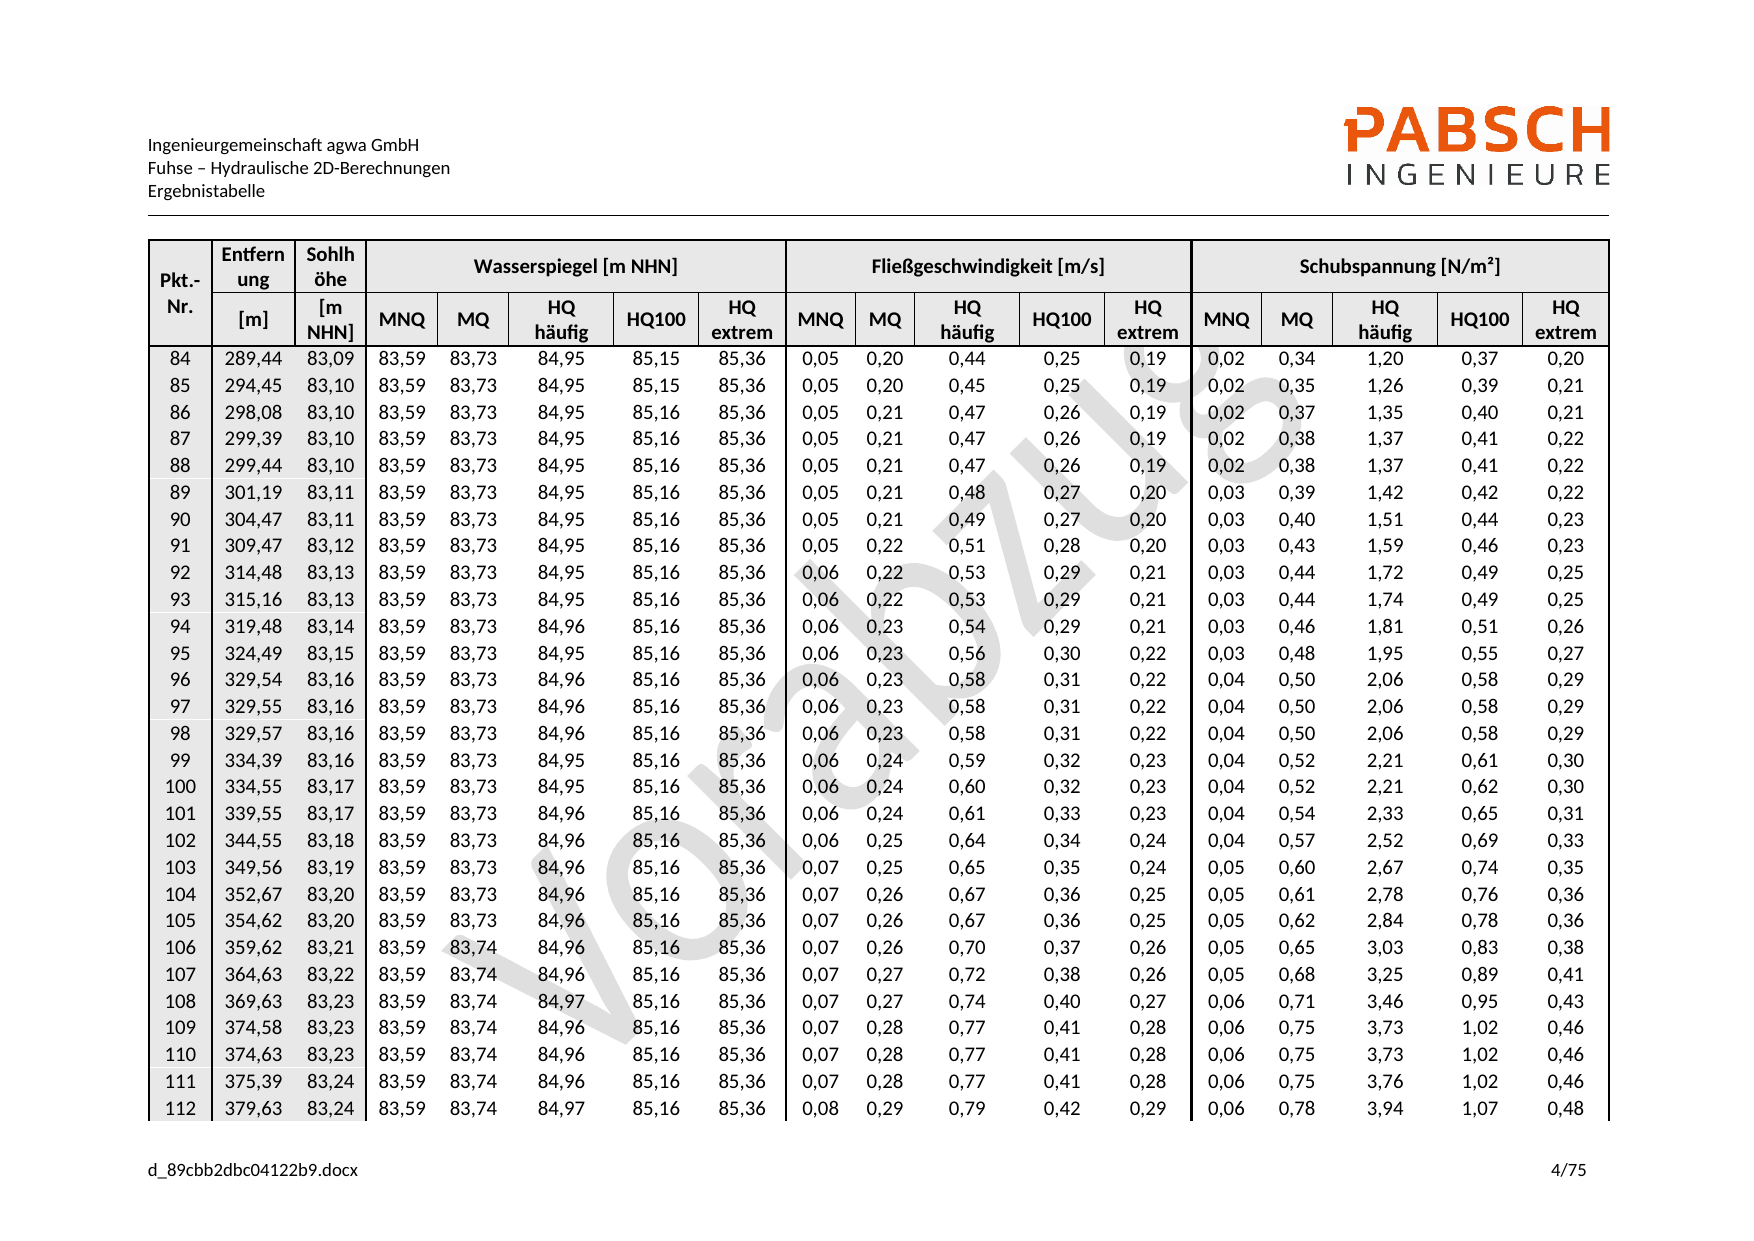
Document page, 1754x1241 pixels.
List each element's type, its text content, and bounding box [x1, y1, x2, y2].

table_cell 0,06 [1193, 1068, 1261, 1094]
table_cell 85,16 [614, 559, 698, 586]
table_cell 0,44 [1261, 559, 1332, 586]
table_cell 84,95 [509, 479, 614, 505]
table_cell 0,23 [855, 666, 914, 693]
table_cell 93 [150, 586, 211, 612]
table_cell 0,06 [787, 639, 855, 666]
table_cell 319,48 [213, 613, 295, 639]
table_cell 83,59 [367, 452, 437, 478]
table_cell 0,58 [915, 693, 1020, 719]
table_cell 354,62 [213, 907, 295, 934]
table_cell 101 [150, 800, 211, 827]
table_cell 0,07 [787, 907, 855, 934]
table_cell 0,40 [1261, 505, 1332, 532]
table_cell 0,41 [1438, 425, 1522, 452]
table_cell 0,42 [1438, 479, 1522, 505]
table_cell 0,20 [1104, 532, 1190, 559]
table_cell 0,19 [1104, 398, 1190, 425]
table_cell 85,36 [699, 827, 785, 853]
table_cell 84,96 [509, 827, 614, 853]
table_cell 0,23 [855, 639, 914, 666]
table_cell 0,04 [1193, 800, 1261, 827]
table_cell HQ extrem [699, 293, 785, 345]
table_cell 0,22 [1104, 693, 1190, 719]
table_cell 0,06 [787, 693, 855, 719]
table_cell 83,73 [438, 907, 509, 934]
table_cell 85,16 [614, 1094, 698, 1121]
table_cell 0,05 [787, 505, 855, 532]
table_cell 0,04 [1193, 720, 1261, 746]
table_cell 85,36 [699, 347, 785, 371]
table_cell 87 [150, 425, 211, 452]
table_cell 0,06 [787, 666, 855, 693]
table_cell 84,96 [509, 1041, 614, 1067]
table_cell 0,40 [1020, 987, 1104, 1014]
table_cell 0,07 [787, 1041, 855, 1067]
table_cell HQ häufig [915, 293, 1019, 345]
table_cell 83,22 [295, 960, 365, 987]
table_cell 96 [150, 666, 211, 693]
table_cell 106 [150, 934, 211, 960]
table_cell [m] [213, 293, 294, 345]
table_cell 85,36 [699, 907, 785, 934]
table_cell 85,16 [614, 960, 698, 987]
table_cell 83,59 [367, 586, 437, 612]
table_cell 1,35 [1333, 398, 1437, 425]
table_cell 83,73 [438, 853, 509, 880]
table_cell 83,59 [367, 371, 437, 398]
table_cell 0,21 [855, 425, 914, 452]
table_cell 85,15 [614, 371, 698, 398]
table_cell 0,35 [1020, 853, 1104, 880]
table_cell 0,70 [915, 934, 1020, 960]
table_cell 83,73 [438, 666, 509, 693]
table_cell 0,49 [1438, 559, 1522, 586]
table_cell 105 [150, 907, 211, 934]
table_cell 84,95 [509, 505, 614, 532]
table_cell 0,22 [1104, 666, 1190, 693]
table_cell 0,47 [915, 398, 1020, 425]
table_cell 329,57 [213, 720, 295, 746]
table_cell 0,06 [787, 800, 855, 827]
table_cell 0,05 [1193, 960, 1261, 987]
table_cell 0,25 [855, 853, 914, 880]
table_cell 0,19 [1104, 425, 1190, 452]
table_cell 2,78 [1333, 880, 1437, 907]
table_cell 0,22 [855, 559, 914, 586]
table_cell 0,25 [855, 827, 914, 853]
table_cell 84,95 [509, 773, 614, 800]
table_cell 0,51 [915, 532, 1020, 559]
table_cell 0,36 [1522, 880, 1608, 907]
table_cell 84,95 [509, 639, 614, 666]
table_cell 85,16 [614, 827, 698, 853]
table_cell 0,39 [1261, 479, 1332, 505]
table_cell 0,48 [915, 479, 1020, 505]
table_cell 0,02 [1193, 371, 1261, 398]
table_cell 83,59 [367, 398, 437, 425]
table_cell 0,38 [1020, 960, 1104, 987]
table_cell 0,61 [1261, 880, 1332, 907]
table_cell 0,29 [1522, 693, 1608, 719]
table_cell 83,73 [438, 800, 509, 827]
table_cell 0,07 [787, 1068, 855, 1094]
table_cell 83,73 [438, 693, 509, 719]
table_cell 0,22 [1522, 452, 1608, 478]
table_cell 85,15 [614, 347, 698, 371]
table_cell 85,16 [614, 1068, 698, 1094]
table_cell 0,07 [787, 853, 855, 880]
table_cell 83,59 [367, 1014, 437, 1041]
table_cell 85,16 [614, 746, 698, 773]
table_cell 0,58 [1438, 693, 1522, 719]
table_cell 0,65 [1261, 934, 1332, 960]
table_cell 1,59 [1333, 532, 1437, 559]
table_cell 0,21 [855, 505, 914, 532]
table_cell 85,16 [614, 639, 698, 666]
table_cell 0,74 [915, 987, 1020, 1014]
table_cell 85,36 [699, 880, 785, 907]
table_cell 1,51 [1333, 505, 1437, 532]
table_cell 85,16 [614, 934, 698, 960]
table_cell 1,02 [1438, 1014, 1522, 1041]
table_cell 0,74 [1438, 853, 1522, 880]
table_cell 85,36 [699, 452, 785, 478]
table_cell 83,16 [295, 693, 365, 719]
table_cell 0,06 [1193, 1041, 1261, 1067]
table_cell 0,25 [1104, 880, 1190, 907]
table_cell 83,24 [295, 1094, 365, 1121]
table_cell 3,76 [1333, 1068, 1437, 1094]
table_cell 0,43 [1522, 987, 1608, 1014]
table_cell 85,16 [614, 880, 698, 907]
table_cell 0,19 [1104, 347, 1190, 371]
table_cell 0,29 [1020, 613, 1104, 639]
table_cell 94 [150, 613, 211, 639]
table_cell MQ [438, 293, 508, 345]
table_cell 0,02 [1193, 425, 1261, 452]
table_cell 85,36 [699, 1094, 785, 1121]
table_cell 0,06 [787, 720, 855, 746]
table_cell 100 [150, 773, 211, 800]
table_cell 329,54 [213, 666, 295, 693]
table_cell 83,16 [295, 720, 365, 746]
table_cell 83,59 [367, 505, 437, 532]
table_cell 83,59 [367, 666, 437, 693]
table_cell 85,16 [614, 693, 698, 719]
table_cell 0,52 [1261, 746, 1332, 773]
table_cell 0,44 [1438, 505, 1522, 532]
table_cell 83,59 [367, 613, 437, 639]
table_cell 83,59 [367, 853, 437, 880]
table_cell 0,44 [915, 347, 1020, 371]
table_cell 0,05 [787, 532, 855, 559]
table_header Fließgeschwindigkeit [m/s] [787, 241, 1190, 292]
table_cell 0,29 [1020, 559, 1104, 586]
table_cell 0,21 [1104, 559, 1190, 586]
table_cell 83,73 [438, 880, 509, 907]
table_cell HQ extrem [1523, 293, 1608, 345]
table_cell 1,81 [1333, 613, 1437, 639]
table_cell 83,17 [295, 800, 365, 827]
table_cell 0,26 [855, 907, 914, 934]
table_cell 0,62 [1438, 773, 1522, 800]
table_cell 0,06 [1193, 1014, 1261, 1041]
table_cell 0,33 [1020, 800, 1104, 827]
table_cell 0,05 [787, 479, 855, 505]
table_cell 83,74 [438, 1068, 509, 1094]
table_cell 1,95 [1333, 639, 1437, 666]
table_cell 85,36 [699, 1068, 785, 1094]
table_cell 112 [150, 1094, 211, 1121]
table_cell 85,36 [699, 853, 785, 880]
table_cell MQ [1262, 293, 1332, 345]
table_cell 83,73 [438, 371, 509, 398]
table_cell 0,36 [1020, 880, 1104, 907]
table_cell 0,27 [855, 987, 914, 1014]
table_cell 0,23 [1522, 505, 1608, 532]
table_cell 298,08 [213, 398, 295, 425]
table_cell 0,07 [787, 960, 855, 987]
table_cell 85,36 [699, 559, 785, 586]
table_cell 84,95 [509, 559, 614, 586]
table_cell 0,20 [1104, 479, 1190, 505]
table_cell 0,29 [1104, 1094, 1190, 1121]
table_cell 83,13 [295, 586, 365, 612]
table_cell 0,48 [1261, 639, 1332, 666]
table_cell 352,67 [213, 880, 295, 907]
table_cell 0,22 [1522, 479, 1608, 505]
table_cell 83,59 [367, 1094, 437, 1121]
table_cell 334,55 [213, 773, 295, 800]
table_cell 84,96 [509, 1068, 614, 1094]
table_cell 0,04 [1193, 666, 1261, 693]
table_cell 0,19 [1104, 452, 1190, 478]
table_cell 90 [150, 505, 211, 532]
table_cell 83,09 [295, 347, 365, 371]
table_cell 0,20 [855, 371, 914, 398]
table_cell 85,16 [614, 853, 698, 880]
table_cell 0,49 [1438, 586, 1522, 612]
table_cell 0,37 [1261, 398, 1332, 425]
table_cell 0,38 [1261, 425, 1332, 452]
table_cell 83,73 [438, 639, 509, 666]
table_cell 3,94 [1333, 1094, 1437, 1121]
table_cell 0,03 [1193, 586, 1261, 612]
table_cell 0,44 [1261, 586, 1332, 612]
table_cell 364,63 [213, 960, 295, 987]
table_cell MNQ [1193, 293, 1261, 345]
table_cell 0,51 [1438, 613, 1522, 639]
table_cell 0,31 [1020, 693, 1104, 719]
table_cell 0,68 [1261, 960, 1332, 987]
table_cell 0,26 [855, 934, 914, 960]
table_cell 0,64 [915, 827, 1020, 853]
table_cell 83,73 [438, 613, 509, 639]
table_cell 0,03 [1193, 639, 1261, 666]
table_cell 83,17 [295, 773, 365, 800]
table_cell 0,04 [1193, 693, 1261, 719]
table_cell 0,77 [915, 1041, 1020, 1067]
table_cell 0,75 [1261, 1014, 1332, 1041]
table_cell 0,41 [1438, 452, 1522, 478]
table_cell 83,59 [367, 1068, 437, 1094]
table_cell 375,39 [213, 1068, 295, 1094]
table_cell 83,59 [367, 934, 437, 960]
table_cell 0,28 [1104, 1068, 1190, 1094]
table_cell 104 [150, 880, 211, 907]
table_cell 0,30 [1522, 746, 1608, 773]
table_cell 0,46 [1522, 1041, 1608, 1067]
table_cell 85,16 [614, 398, 698, 425]
table_cell 0,89 [1438, 960, 1522, 987]
table_cell 83,12 [295, 532, 365, 559]
table_cell 0,78 [1261, 1094, 1332, 1121]
table_cell 83,59 [367, 746, 437, 773]
table_cell 0,21 [1522, 398, 1608, 425]
table_cell 0,29 [1522, 720, 1608, 746]
table_cell 1,07 [1438, 1094, 1522, 1121]
table_cell 83,16 [295, 666, 365, 693]
table_cell 0,06 [787, 773, 855, 800]
table_cell 85,36 [699, 505, 785, 532]
table_cell 85,16 [614, 425, 698, 452]
table_cell 83,73 [438, 827, 509, 853]
table_cell 84,97 [509, 1094, 614, 1121]
table_cell 83,59 [367, 532, 437, 559]
table_cell 0,28 [1104, 1041, 1190, 1067]
table_cell 85,36 [699, 666, 785, 693]
table_cell 0,06 [1193, 1094, 1261, 1121]
table_cell 85,36 [699, 773, 785, 800]
table_cell 85,16 [614, 666, 698, 693]
table_cell 85,36 [699, 425, 785, 452]
table_cell 84,96 [509, 880, 614, 907]
table_cell 1,02 [1438, 1041, 1522, 1067]
table_cell 0,22 [1104, 720, 1190, 746]
table_cell MNQ [367, 293, 437, 345]
table_cell 102 [150, 827, 211, 853]
table_cell 85,36 [699, 1041, 785, 1067]
table_cell 0,61 [915, 800, 1020, 827]
table_cell 85,16 [614, 452, 698, 478]
table_cell 0,50 [1261, 720, 1332, 746]
table_cell 0,26 [1020, 398, 1104, 425]
table_cell 83,59 [367, 693, 437, 719]
table_cell 0,35 [1522, 853, 1608, 880]
table_cell 0,58 [1438, 666, 1522, 693]
table_cell 91 [150, 532, 211, 559]
table_cell 0,32 [1020, 773, 1104, 800]
table_cell 83,20 [295, 880, 365, 907]
table_cell 0,50 [1261, 693, 1332, 719]
table_cell 0,55 [1438, 639, 1522, 666]
table_cell 0,61 [1438, 746, 1522, 773]
table_header Entfernung [213, 241, 294, 292]
table_cell 0,07 [787, 987, 855, 1014]
table_cell 0,07 [787, 934, 855, 960]
table_cell 84,95 [509, 452, 614, 478]
table_cell 0,25 [1020, 371, 1104, 398]
table_cell HQ häufig [1333, 293, 1437, 345]
table_cell 85,16 [614, 800, 698, 827]
table_cell 85,16 [614, 586, 698, 612]
table_cell HQ häufig [509, 293, 613, 345]
table_cell 0,27 [1020, 505, 1104, 532]
table_cell 85,36 [699, 613, 785, 639]
table_cell 304,47 [213, 505, 295, 532]
table_cell 0,26 [1020, 425, 1104, 452]
table_cell 0,65 [915, 853, 1020, 880]
table_cell 0,04 [1193, 773, 1261, 800]
table_cell 0,77 [915, 1068, 1020, 1094]
table_cell 2,06 [1333, 666, 1437, 693]
table_cell 84,96 [509, 853, 614, 880]
table_cell 0,41 [1522, 960, 1608, 987]
table_cell 299,39 [213, 425, 295, 452]
table_cell 83,59 [367, 425, 437, 452]
table_cell 83,11 [295, 505, 365, 532]
table_cell HQ100 [1020, 293, 1104, 345]
table_cell 0,31 [1020, 666, 1104, 693]
table_cell 108 [150, 987, 211, 1014]
table_cell 0,22 [1522, 425, 1608, 452]
table_cell 0,76 [1438, 880, 1522, 907]
table_cell 0,60 [915, 773, 1020, 800]
table_cell 85 [150, 371, 211, 398]
table_cell 0,25 [1020, 347, 1104, 371]
table_cell 0,72 [915, 960, 1020, 987]
table_cell 83,59 [367, 347, 437, 371]
table_cell 83,13 [295, 559, 365, 586]
table_cell 103 [150, 853, 211, 880]
table_cell HQ extrem [1105, 293, 1190, 345]
table_cell 0,33 [1522, 827, 1608, 853]
table_cell 0,20 [1104, 505, 1190, 532]
table_header Wasserspiegel [m NHN] [367, 241, 785, 292]
table_cell 99 [150, 746, 211, 773]
table_cell 0,58 [1438, 720, 1522, 746]
table_cell 84,97 [509, 987, 614, 1014]
table_cell 0,03 [1193, 559, 1261, 586]
table_cell 83,11 [295, 479, 365, 505]
table_cell 0,67 [915, 880, 1020, 907]
table_cell 0,25 [1522, 586, 1608, 612]
table_cell 374,63 [213, 1041, 295, 1067]
table_cell 88 [150, 452, 211, 478]
table_cell 83,73 [438, 398, 509, 425]
table_cell 0,22 [855, 532, 914, 559]
table_cell 0,05 [787, 347, 855, 371]
table_cell 0,34 [1020, 827, 1104, 853]
table_cell 301,19 [213, 479, 295, 505]
table_cell 0,38 [1261, 452, 1332, 478]
table_cell 0,02 [1193, 452, 1261, 478]
table_cell 1,26 [1333, 371, 1437, 398]
table_cell 0,03 [1193, 479, 1261, 505]
table_cell 2,21 [1333, 773, 1437, 800]
table_cell 0,49 [915, 505, 1020, 532]
table_cell 85,36 [699, 479, 785, 505]
table_cell 289,44 [213, 347, 295, 371]
table_cell 0,46 [1261, 613, 1332, 639]
table_cell 0,19 [1104, 371, 1190, 398]
table_cell 85,16 [614, 532, 698, 559]
table_cell 3,25 [1333, 960, 1437, 987]
table_cell 0,37 [1438, 347, 1522, 371]
table_cell 0,79 [915, 1094, 1020, 1121]
table_cell 85,36 [699, 934, 785, 960]
table_cell 0,78 [1438, 907, 1522, 934]
table_cell 344,55 [213, 827, 295, 853]
table_cell 85,36 [699, 398, 785, 425]
table_cell 0,27 [1522, 639, 1608, 666]
table_cell MQ [856, 293, 914, 345]
table_cell 107 [150, 960, 211, 987]
table_cell 0,75 [1261, 1041, 1332, 1067]
table_cell 0,30 [1020, 639, 1104, 666]
table_cell 84,96 [509, 907, 614, 934]
table_cell 349,56 [213, 853, 295, 880]
table_cell 83,73 [438, 479, 509, 505]
table_header Pkt.-Nr. [150, 241, 211, 345]
table_cell 85,36 [699, 746, 785, 773]
table_cell 0,35 [1261, 371, 1332, 398]
table_cell 0,21 [1522, 371, 1608, 398]
table_cell 0,03 [1193, 532, 1261, 559]
table_cell 85,36 [699, 800, 785, 827]
table_cell 83,14 [295, 613, 365, 639]
table_cell 1,02 [1438, 1068, 1522, 1094]
table_cell 85,16 [614, 907, 698, 934]
table_cell 0,26 [1522, 613, 1608, 639]
table_cell 0,24 [1104, 853, 1190, 880]
table_cell 85,36 [699, 987, 785, 1014]
table_cell 83,59 [367, 987, 437, 1014]
table_cell 3,46 [1333, 987, 1437, 1014]
table_cell 0,71 [1261, 987, 1332, 1014]
table_cell 84,95 [509, 532, 614, 559]
table_cell 339,55 [213, 800, 295, 827]
table_cell 0,26 [1020, 452, 1104, 478]
table_cell 324,49 [213, 639, 295, 666]
table_cell 92 [150, 559, 211, 586]
picture [1343, 106, 1610, 185]
table_cell 84,95 [509, 586, 614, 612]
table_cell 0,46 [1438, 532, 1522, 559]
table_cell 83,59 [367, 1041, 437, 1067]
table_cell 0,05 [1193, 853, 1261, 880]
table_cell 84 [150, 347, 211, 371]
table_cell 83,73 [438, 532, 509, 559]
table_cell 0,54 [915, 613, 1020, 639]
table_cell 85,16 [614, 987, 698, 1014]
table_cell 0,36 [1020, 907, 1104, 934]
table_cell 2,06 [1333, 720, 1437, 746]
table_cell 84,95 [509, 398, 614, 425]
table_cell 1,42 [1333, 479, 1437, 505]
table_cell 3,73 [1333, 1041, 1437, 1067]
table_cell 83,59 [367, 827, 437, 853]
table_cell 0,40 [1438, 398, 1522, 425]
table_cell 299,44 [213, 452, 295, 478]
table_cell 83,59 [367, 907, 437, 934]
table_cell 0,24 [1104, 827, 1190, 853]
table_cell HQ100 [1438, 293, 1522, 345]
table_cell 0,27 [855, 960, 914, 987]
table_cell 0,48 [1522, 1094, 1608, 1121]
table_cell 97 [150, 693, 211, 719]
table_cell 83,73 [438, 425, 509, 452]
table_cell 0,38 [1522, 934, 1608, 960]
table_cell 0,52 [1261, 773, 1332, 800]
table_cell 0,20 [1522, 347, 1608, 371]
table_cell MNQ [787, 293, 855, 345]
table_cell 0,21 [855, 398, 914, 425]
table_cell 0,05 [787, 371, 855, 398]
table_cell 83,10 [295, 452, 365, 478]
table_cell 0,28 [855, 1041, 914, 1067]
table_cell 0,03 [1193, 505, 1261, 532]
table_cell 84,96 [509, 613, 614, 639]
table_cell 83,59 [367, 479, 437, 505]
table_cell 84,95 [509, 347, 614, 371]
table_cell 89 [150, 479, 211, 505]
table_cell 83,73 [438, 586, 509, 612]
table_cell 0,27 [1020, 479, 1104, 505]
table_cell 3,73 [1333, 1014, 1437, 1041]
table_cell 0,34 [1261, 347, 1332, 371]
table_cell 0,06 [787, 613, 855, 639]
table_cell 0,24 [855, 800, 914, 827]
table_cell 0,28 [855, 1068, 914, 1094]
table_cell 0,07 [787, 1014, 855, 1041]
table_cell 84,95 [509, 746, 614, 773]
table_cell 0,23 [855, 720, 914, 746]
table_cell 83,59 [367, 773, 437, 800]
table_cell 0,62 [1261, 907, 1332, 934]
table_cell 0,02 [1193, 398, 1261, 425]
table_cell 84,96 [509, 693, 614, 719]
table_cell 294,45 [213, 371, 295, 398]
table_cell 83,59 [367, 639, 437, 666]
table_cell 84,96 [509, 960, 614, 987]
table_cell 83,10 [295, 371, 365, 398]
table_cell 83,10 [295, 425, 365, 452]
table_cell 369,63 [213, 987, 295, 1014]
table_cell 0,24 [855, 773, 914, 800]
table_cell 0,50 [1261, 666, 1332, 693]
table_cell 0,26 [1104, 960, 1190, 987]
table_cell 85,36 [699, 960, 785, 987]
table_cell 334,39 [213, 746, 295, 773]
table_cell 0,06 [787, 559, 855, 586]
table_cell 84,96 [509, 666, 614, 693]
table_cell 0,23 [1522, 532, 1608, 559]
table_cell 83,23 [295, 987, 365, 1014]
table_cell 0,58 [915, 720, 1020, 746]
table_cell 83,73 [438, 773, 509, 800]
table_cell 110 [150, 1041, 211, 1067]
table_cell 85,16 [614, 479, 698, 505]
table_cell 0,21 [855, 479, 914, 505]
table_cell 1,37 [1333, 425, 1437, 452]
table_cell 0,29 [1020, 586, 1104, 612]
table_cell 0,07 [787, 880, 855, 907]
table_cell 0,20 [855, 347, 914, 371]
table_cell 0,41 [1020, 1014, 1104, 1041]
table_cell 0,31 [1522, 800, 1608, 827]
table_cell 0,21 [855, 452, 914, 478]
table_cell 0,29 [1522, 666, 1608, 693]
table_cell 0,47 [915, 425, 1020, 452]
table_cell 0,41 [1020, 1041, 1104, 1067]
table_cell 0,04 [1193, 746, 1261, 773]
table_cell 0,27 [1104, 987, 1190, 1014]
table_cell 85,36 [699, 371, 785, 398]
table_cell 85,36 [699, 720, 785, 746]
table_cell 0,23 [1104, 773, 1190, 800]
table_cell 0,22 [1104, 639, 1190, 666]
table_cell 1,74 [1333, 586, 1437, 612]
table_cell 83,15 [295, 639, 365, 666]
table_cell 2,33 [1333, 800, 1437, 827]
table_cell 0,28 [1104, 1014, 1190, 1041]
table_cell 309,47 [213, 532, 295, 559]
table_cell 0,57 [1261, 827, 1332, 853]
table_cell 0,53 [915, 559, 1020, 586]
table_cell 84,96 [509, 800, 614, 827]
table_cell 1,37 [1333, 452, 1437, 478]
table_cell 0,24 [855, 746, 914, 773]
table_cell 0,05 [1193, 934, 1261, 960]
table_cell 0,58 [915, 666, 1020, 693]
table_cell 83,73 [438, 746, 509, 773]
table_cell 83,59 [367, 720, 437, 746]
table_cell 0,41 [1020, 1068, 1104, 1094]
table_cell 0,32 [1020, 746, 1104, 773]
table_cell 0,54 [1261, 800, 1332, 827]
table_cell 83,73 [438, 559, 509, 586]
table_cell 2,21 [1333, 746, 1437, 773]
table_cell 84,96 [509, 934, 614, 960]
table_cell 2,84 [1333, 907, 1437, 934]
table_cell 83,10 [295, 398, 365, 425]
table_cell 109 [150, 1014, 211, 1041]
table_cell 0,36 [1522, 907, 1608, 934]
table_cell 0,28 [1020, 532, 1104, 559]
table_cell 83,74 [438, 1041, 509, 1067]
table_cell 84,96 [509, 720, 614, 746]
table_cell 83,23 [295, 1014, 365, 1041]
table_cell 0,23 [1104, 746, 1190, 773]
table_cell 83,59 [367, 559, 437, 586]
table_cell 0,67 [915, 907, 1020, 934]
table_cell 84,96 [509, 1014, 614, 1041]
table_cell [m NHN] [296, 293, 365, 345]
table_cell HQ100 [614, 293, 698, 345]
table_cell 0,05 [787, 452, 855, 478]
table_cell 0,56 [915, 639, 1020, 666]
table_cell 83,74 [438, 934, 509, 960]
table_cell 83,73 [438, 452, 509, 478]
table_cell 83,20 [295, 907, 365, 934]
table_cell 2,06 [1333, 693, 1437, 719]
table_cell 83,59 [367, 960, 437, 987]
table_cell 329,55 [213, 693, 295, 719]
table_cell 83,74 [438, 960, 509, 987]
table_cell 0,47 [915, 452, 1020, 478]
table_cell 83,74 [438, 1014, 509, 1041]
table_cell 0,30 [1522, 773, 1608, 800]
table_cell 0,02 [1193, 347, 1261, 371]
table_cell 85,16 [614, 1014, 698, 1041]
table_cell 0,29 [855, 1094, 914, 1121]
table_cell 0,28 [855, 1014, 914, 1041]
table_cell 85,36 [699, 586, 785, 612]
table_cell 2,52 [1333, 827, 1437, 853]
table_cell 0,06 [787, 746, 855, 773]
table_cell 0,59 [915, 746, 1020, 773]
table_cell 314,48 [213, 559, 295, 586]
table_cell 0,05 [787, 398, 855, 425]
table_cell 1,72 [1333, 559, 1437, 586]
table_cell 0,23 [855, 613, 914, 639]
table_cell 84,95 [509, 425, 614, 452]
table_cell 0,65 [1438, 800, 1522, 827]
table_cell 2,67 [1333, 853, 1437, 880]
table_cell 85,36 [699, 532, 785, 559]
table_cell 98 [150, 720, 211, 746]
table_cell 0,23 [1104, 800, 1190, 827]
table_header Sohlhöhe [296, 241, 365, 292]
table_cell 0,42 [1020, 1094, 1104, 1121]
table_cell 0,75 [1261, 1068, 1332, 1094]
table_cell 374,58 [213, 1014, 295, 1041]
table_cell 0,06 [1193, 987, 1261, 1014]
table_cell 0,25 [1522, 559, 1608, 586]
table_header Schubspannung [N/m²] [1193, 241, 1608, 292]
table_cell 0,05 [1193, 880, 1261, 907]
table_cell 83,19 [295, 853, 365, 880]
table_cell 0,06 [787, 586, 855, 612]
table_cell 111 [150, 1068, 211, 1094]
table_cell 85,16 [614, 720, 698, 746]
table_cell 0,77 [915, 1014, 1020, 1041]
table_cell 0,04 [1193, 827, 1261, 853]
table_cell 0,95 [1438, 987, 1522, 1014]
table_cell 359,62 [213, 934, 295, 960]
table_cell 83,16 [295, 746, 365, 773]
table_cell 83,73 [438, 720, 509, 746]
table_cell 85,16 [614, 1041, 698, 1067]
table_cell 0,37 [1020, 934, 1104, 960]
table_cell 379,63 [213, 1094, 295, 1121]
table_cell 85,16 [614, 613, 698, 639]
table_cell 85,36 [699, 1014, 785, 1041]
table_cell 85,36 [699, 693, 785, 719]
table_cell 85,16 [614, 505, 698, 532]
table_cell 86 [150, 398, 211, 425]
table_cell 83,59 [367, 800, 437, 827]
table_cell 0,21 [1104, 586, 1190, 612]
table_cell 0,05 [1193, 907, 1261, 934]
table_cell 0,39 [1438, 371, 1522, 398]
table_cell 0,05 [787, 425, 855, 452]
table_cell 85,16 [614, 773, 698, 800]
table_cell 0,26 [1104, 934, 1190, 960]
table_cell 0,46 [1522, 1014, 1608, 1041]
table_cell 83,59 [367, 880, 437, 907]
table_cell 0,03 [1193, 613, 1261, 639]
table_cell 83,73 [438, 347, 509, 371]
table_cell 0,53 [915, 586, 1020, 612]
table_cell 0,06 [787, 827, 855, 853]
table_cell 83,18 [295, 827, 365, 853]
table_cell 83,73 [438, 505, 509, 532]
table_cell 0,22 [855, 586, 914, 612]
table_cell 0,43 [1261, 532, 1332, 559]
table_cell 0,60 [1261, 853, 1332, 880]
table_cell 0,21 [1104, 613, 1190, 639]
table_cell 0,83 [1438, 934, 1522, 960]
table_cell 83,74 [438, 987, 509, 1014]
table_cell 0,69 [1438, 827, 1522, 853]
table_cell 315,16 [213, 586, 295, 612]
table_cell 83,21 [295, 934, 365, 960]
table_cell 3,03 [1333, 934, 1437, 960]
table_cell 0,08 [787, 1094, 855, 1121]
table_cell 83,24 [295, 1068, 365, 1094]
table_cell 0,26 [855, 880, 914, 907]
table_cell 83,23 [295, 1041, 365, 1067]
table_cell 0,25 [1104, 907, 1190, 934]
table_cell 83,74 [438, 1094, 509, 1121]
table_cell 1,20 [1333, 347, 1437, 371]
table_cell 0,31 [1020, 720, 1104, 746]
table_cell 0,23 [855, 693, 914, 719]
table_cell 0,46 [1522, 1068, 1608, 1094]
table_cell 84,95 [509, 371, 614, 398]
table_cell 85,36 [699, 639, 785, 666]
table_cell 95 [150, 639, 211, 666]
table_cell 0,45 [915, 371, 1020, 398]
